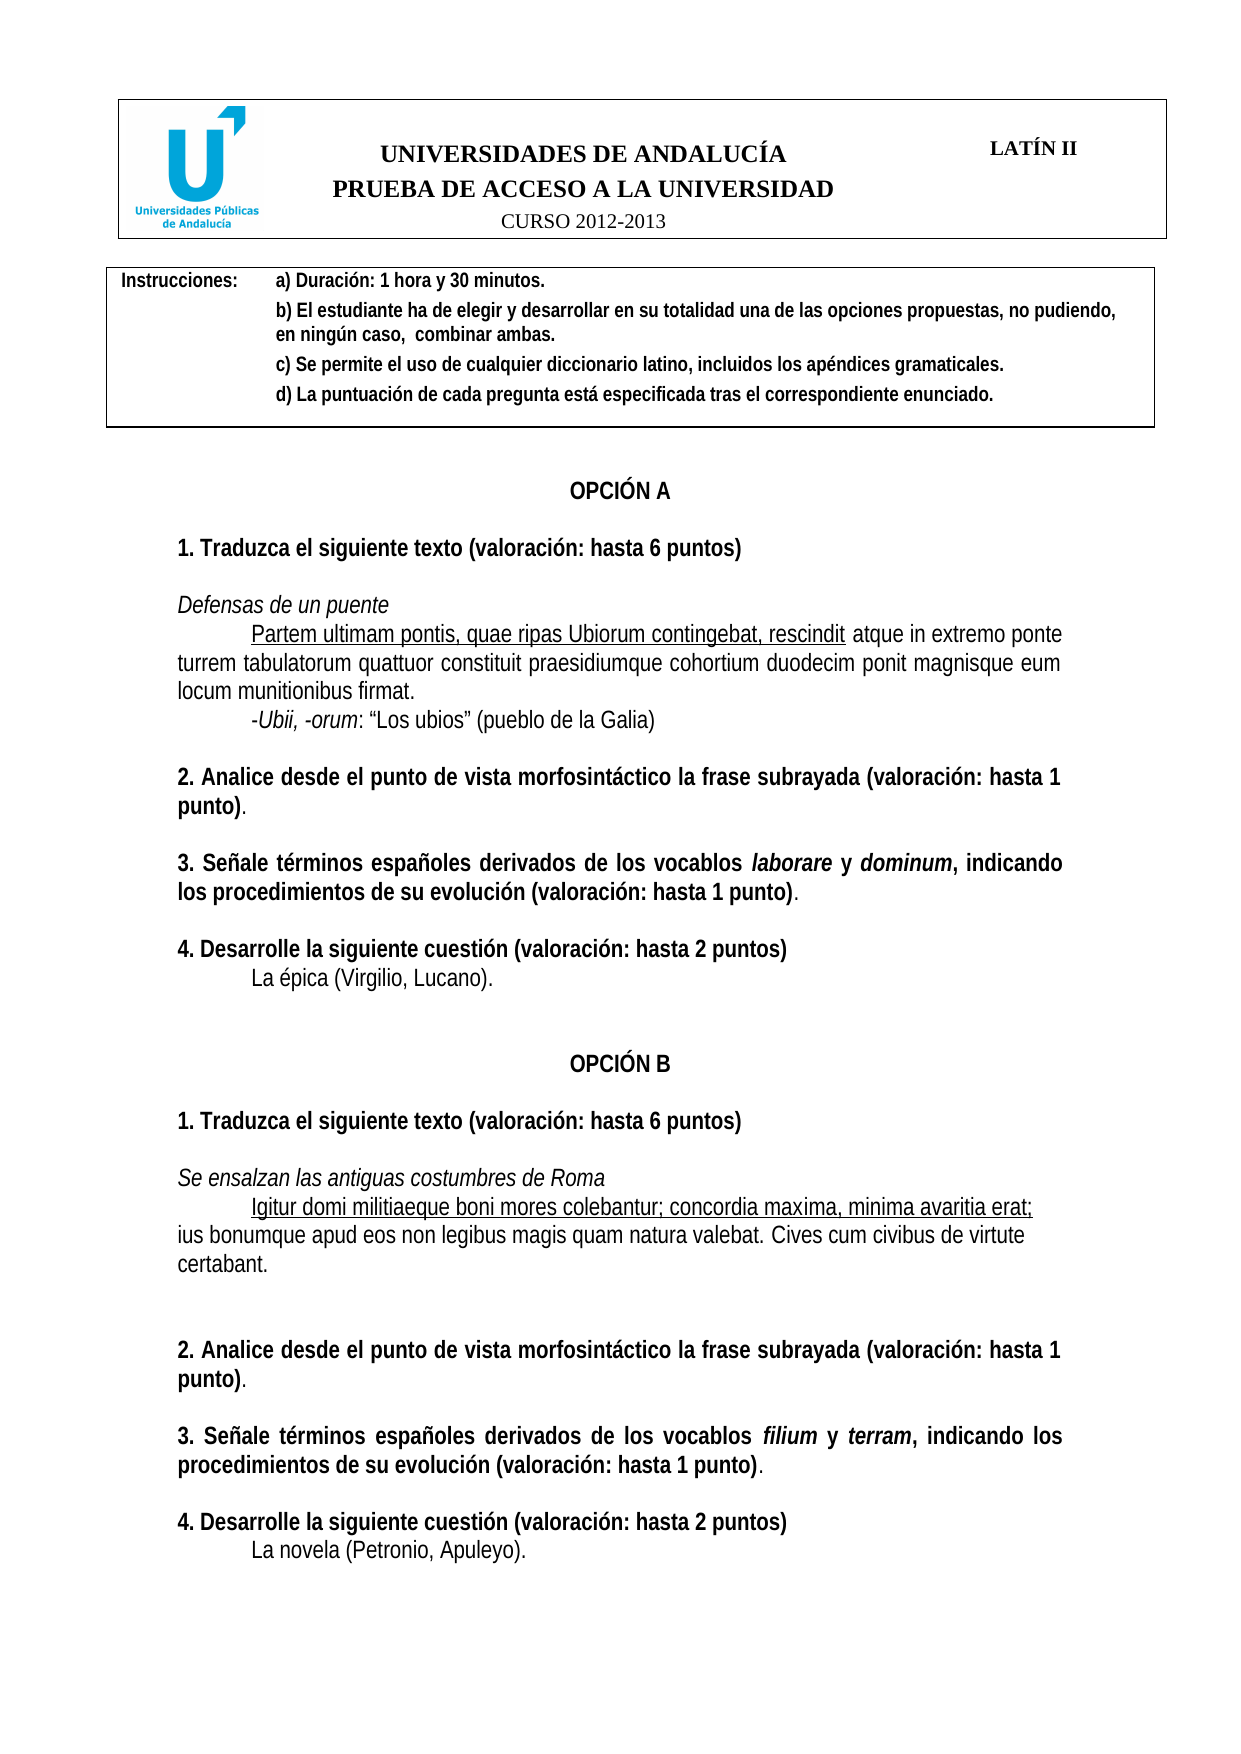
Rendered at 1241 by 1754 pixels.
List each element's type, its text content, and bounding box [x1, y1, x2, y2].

text Defensas de un puente [177, 590, 1063, 619]
text 3. Señale términos españoles derivados de los vocablos filium y terram, indicando los procedimientos de su evolución (valoración: hasta 1 punto). [177, 1421, 1063, 1478]
text 4. Desarrolle la siguiente cuestión (valoración: hasta 2 puntos) [177, 934, 1063, 963]
text La novela (Petronio, Apuleyo). [177, 1536, 1063, 1564]
text OPCIÓN A [177, 476, 1063, 504]
text 4. Desarrolle la siguiente cuestión (valoración: hasta 2 puntos) [177, 1507, 1063, 1536]
text La épica (Virgilio, Lucano). [177, 963, 1063, 991]
text 3. Señale términos españoles derivados de los vocablos laborare y dominum, indicando los procedimientos de su evolución (valoración: hasta 1 punto). [177, 848, 1063, 905]
text Igitur domi militiaeque boni mores colebantur; concordia maxima, minima avaritia erat; ius bonumque apud eos non legibus magis quam natura valebat. Cives cum civibus de virtute certabant. [177, 1192, 1063, 1278]
text -Ubii, -orum: “Los ubios” (pueblo de la Galia) [177, 705, 1063, 733]
text 2. Analice desde el punto de vista morfosintáctico la frase subrayada (valoración: hasta 1 punto). [177, 762, 1063, 819]
picture [126, 106, 264, 231]
text Se ensalzan las antiguas costumbres de Roma [177, 1163, 1063, 1192]
text 2. Analice desde el punto de vista morfosintáctico la frase subrayada (valoración: hasta 1 punto). [177, 1335, 1063, 1392]
text Partem ultimam pontis, quae ripas Ubiorum contingebat, rescindit atque in extremo ponte turrem tabulatorum quattuor constituit praesidiumque cohortium duodecim ponit magnisque eum locum munitionibus firmat. [177, 619, 1063, 705]
text 1. Traduzca el siguiente texto (valoración: hasta 6 puntos) [177, 533, 1063, 562]
text 1. Traduzca el siguiente texto (valoración: hasta 6 puntos) [177, 1106, 1063, 1134]
text OPCIÓN B [177, 1048, 1063, 1077]
